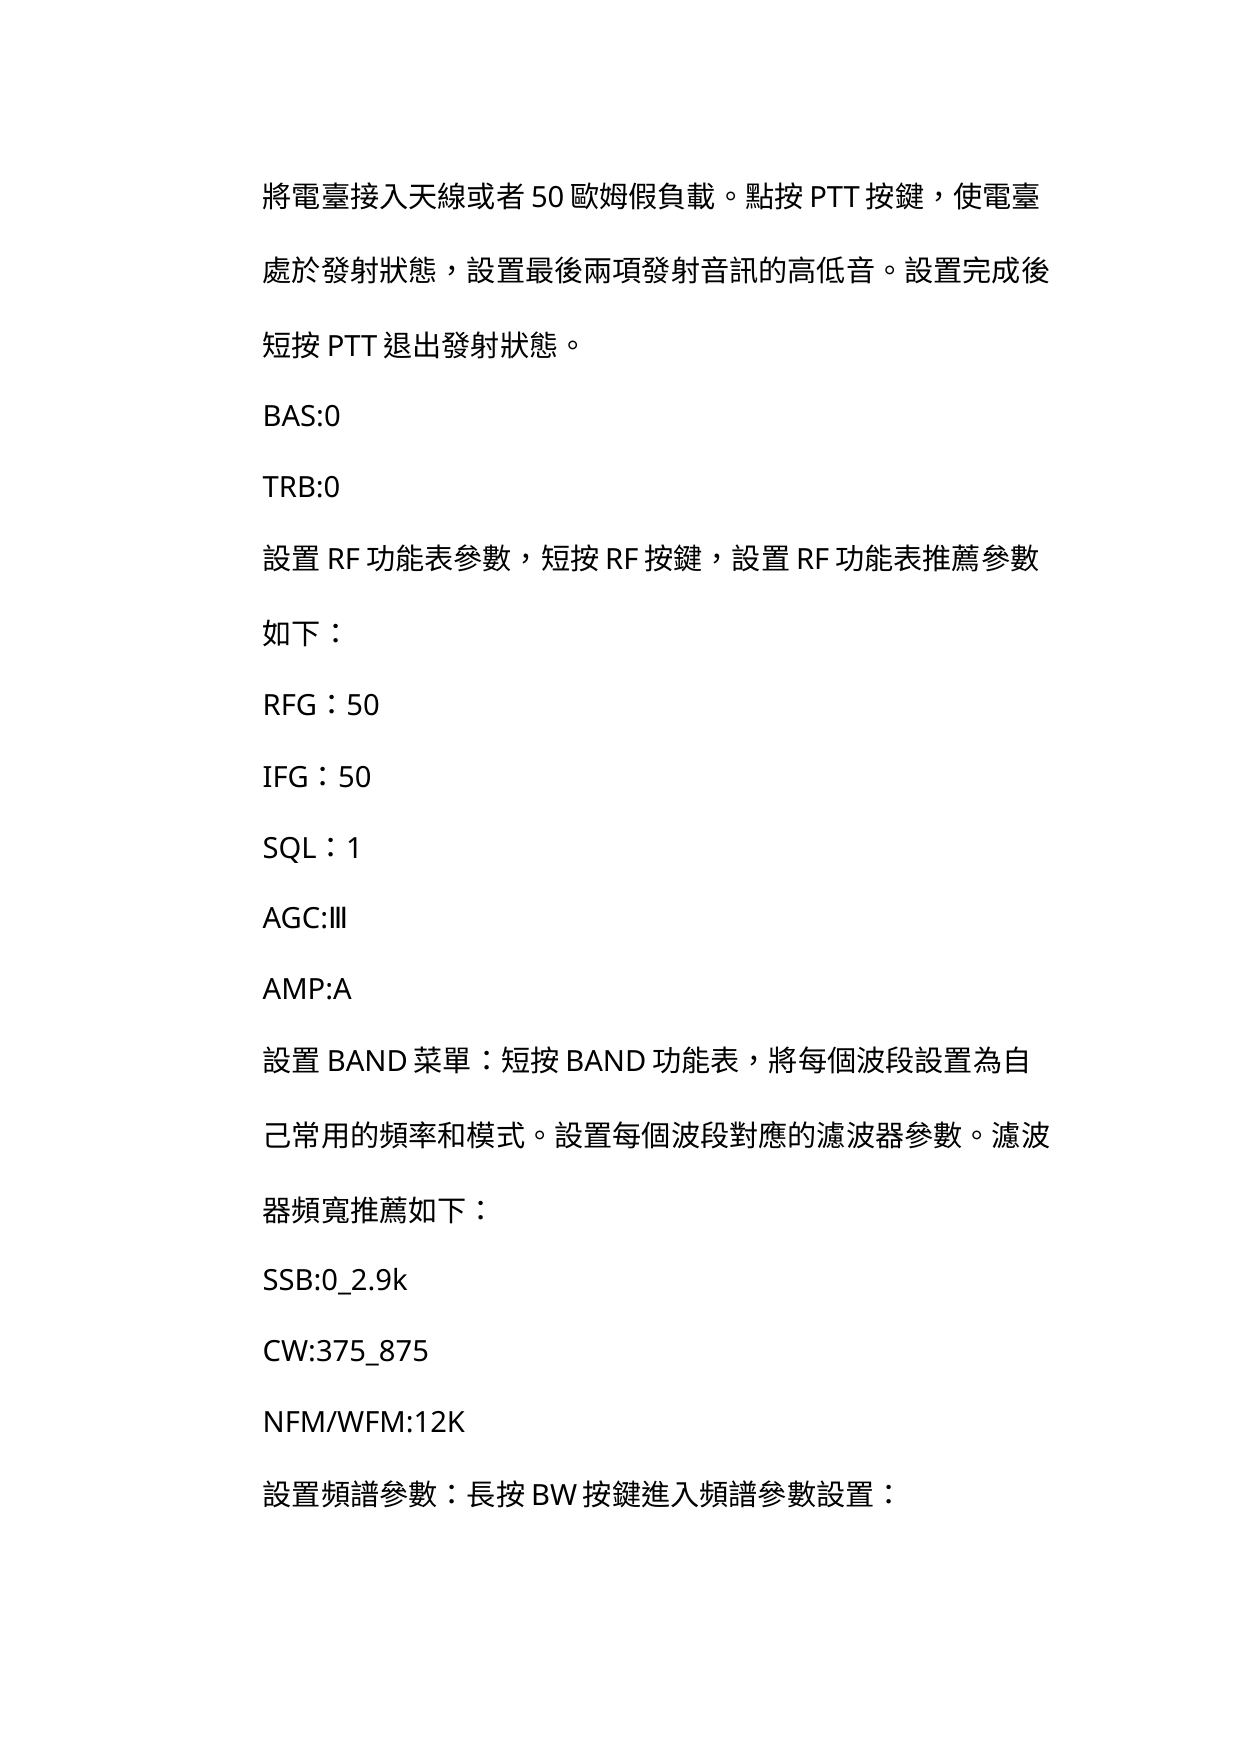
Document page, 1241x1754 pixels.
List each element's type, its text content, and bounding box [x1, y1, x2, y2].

list SQL：1 [262, 813, 1053, 878]
list BAS:0 [262, 383, 1053, 448]
list 設置BAND菜單：短按BAND功能表，將每個波段設置為自己常用的頻率和模式。設置每個波段對應的濾波器參數。濾波器頻寬推薦如下： [262, 1026, 1053, 1241]
list AGC:Ⅲ [262, 884, 1053, 949]
list AMP:A [262, 956, 1053, 1021]
list NFM/WFM:12K [262, 1389, 1053, 1454]
list TRB:0 [262, 454, 1053, 519]
list SSB:0_2.9k [262, 1247, 1053, 1312]
list IFG：50 [262, 742, 1053, 807]
list CW:375_875 [262, 1318, 1053, 1383]
list 設置RF功能表參數，短按RF按鍵，設置RF功能表推薦參數如下： [262, 524, 1053, 664]
list 設置頻譜參數：長按BW按鍵進入頻譜參數設置： [262, 1460, 1053, 1525]
list 將電臺接入天線或者50歐姆假負載。點按PTT按鍵，使電臺處於發射狀態，設置最後兩項發射音訊的高低音。設置完成後短按PTT退出發射狀態。 [262, 162, 1053, 376]
list RFG：50 [262, 671, 1053, 736]
